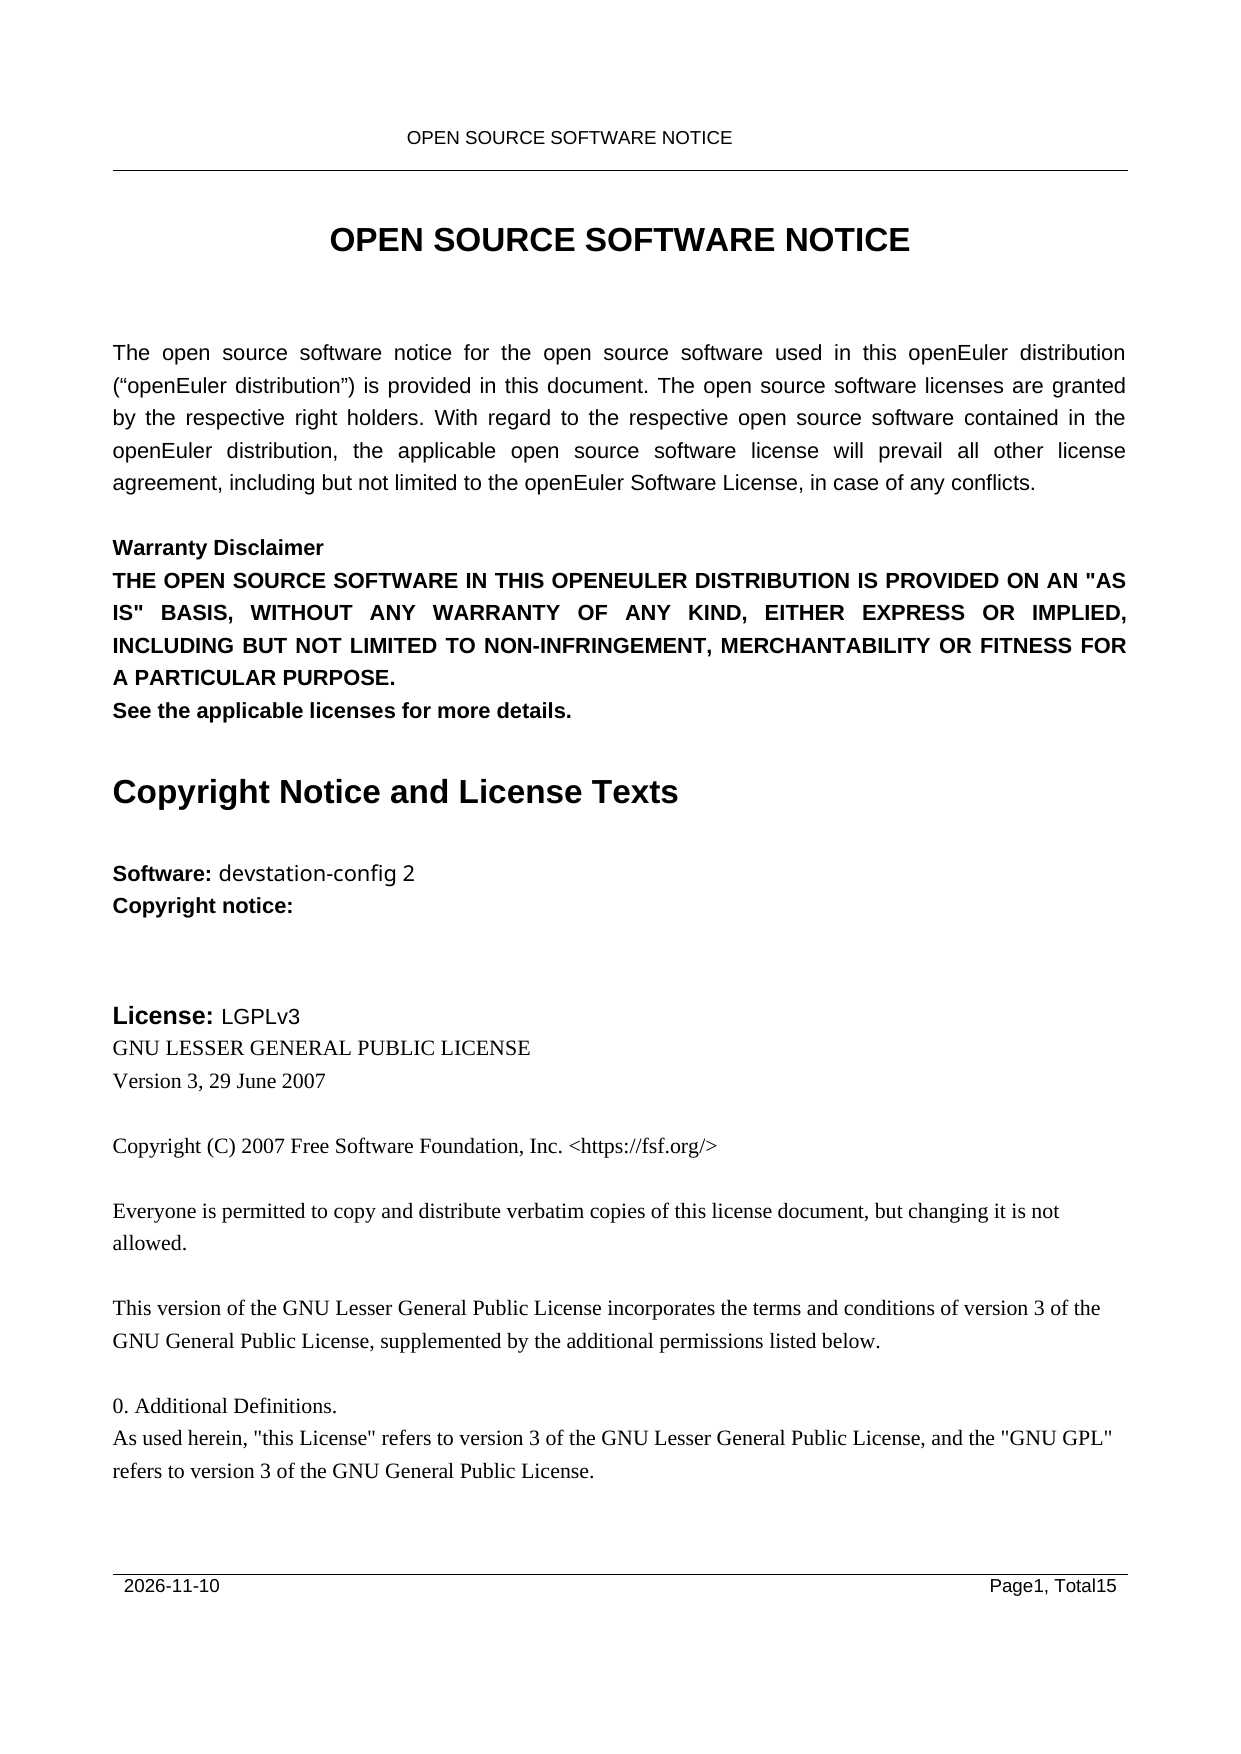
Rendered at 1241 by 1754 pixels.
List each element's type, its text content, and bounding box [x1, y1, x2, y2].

text THE OPEN SOURCE SOFTWARE IN THIS OPENEULER DISTRIBUTION IS PROVIDED ON AN "AS IS" BASIS, WITHOUT ANY WARRANTY OF ANY KIND, EITHER EXPRESS OR IMPLIED, INCLUDING BUT NOT LIMITED TO NON-INFRINGEMENT, MERCHANTABILITY OR FITNESS FOR A PARTICULAR PURPOSE. See the applicable licenses for more details. [112, 564, 1128, 726]
text OPEN SOURCE SOFTWARE NOTICE [112, 206, 1128, 271]
text Version 3, 29 June 2007 [112, 1064, 1128, 1096]
text GNU LESSER GENERAL PUBLIC LICENSE [112, 1031, 1128, 1064]
text The open source software notice for the open source software used in this openEuler distribution (“openEuler distribution”) is provided in this document. The open source software licenses are granted by the respective right holders. With regard to the respective open source software contained in the openEuler distribution, the applicable open source software license will prevail all other license agreement, including but not limited to the openEuler Software License, in case of any conflicts. [112, 336, 1128, 499]
text Everyone is permitted to copy and distribute verbatim copies of this license document, but changing it is not allowed. [112, 1194, 1128, 1259]
text Copyright (C) 2007 Free Software Foundation, Inc. <https://fsf.org/> [112, 1129, 1128, 1161]
text 0. Additional Definitions. [112, 1389, 1128, 1421]
text Copyright notice: [112, 889, 1128, 921]
text Copyright Notice and License Texts [112, 759, 1128, 824]
text As used herein, "this License" refers to version 3 of the GNU Lesser General Public License, and the "GNU GPL" refers to version 3 of the GNU General Public License. [112, 1421, 1128, 1486]
text License: LGPLv3 [112, 999, 1128, 1031]
text Warranty Disclaimer [112, 531, 1128, 564]
text This version of the GNU Lesser General Public License incorporates the terms and conditions of version 3 of the GNU General Public License, supplemented by the additional permissions listed below. [112, 1291, 1128, 1356]
title Software: devstation-config 2 [112, 856, 1128, 889]
